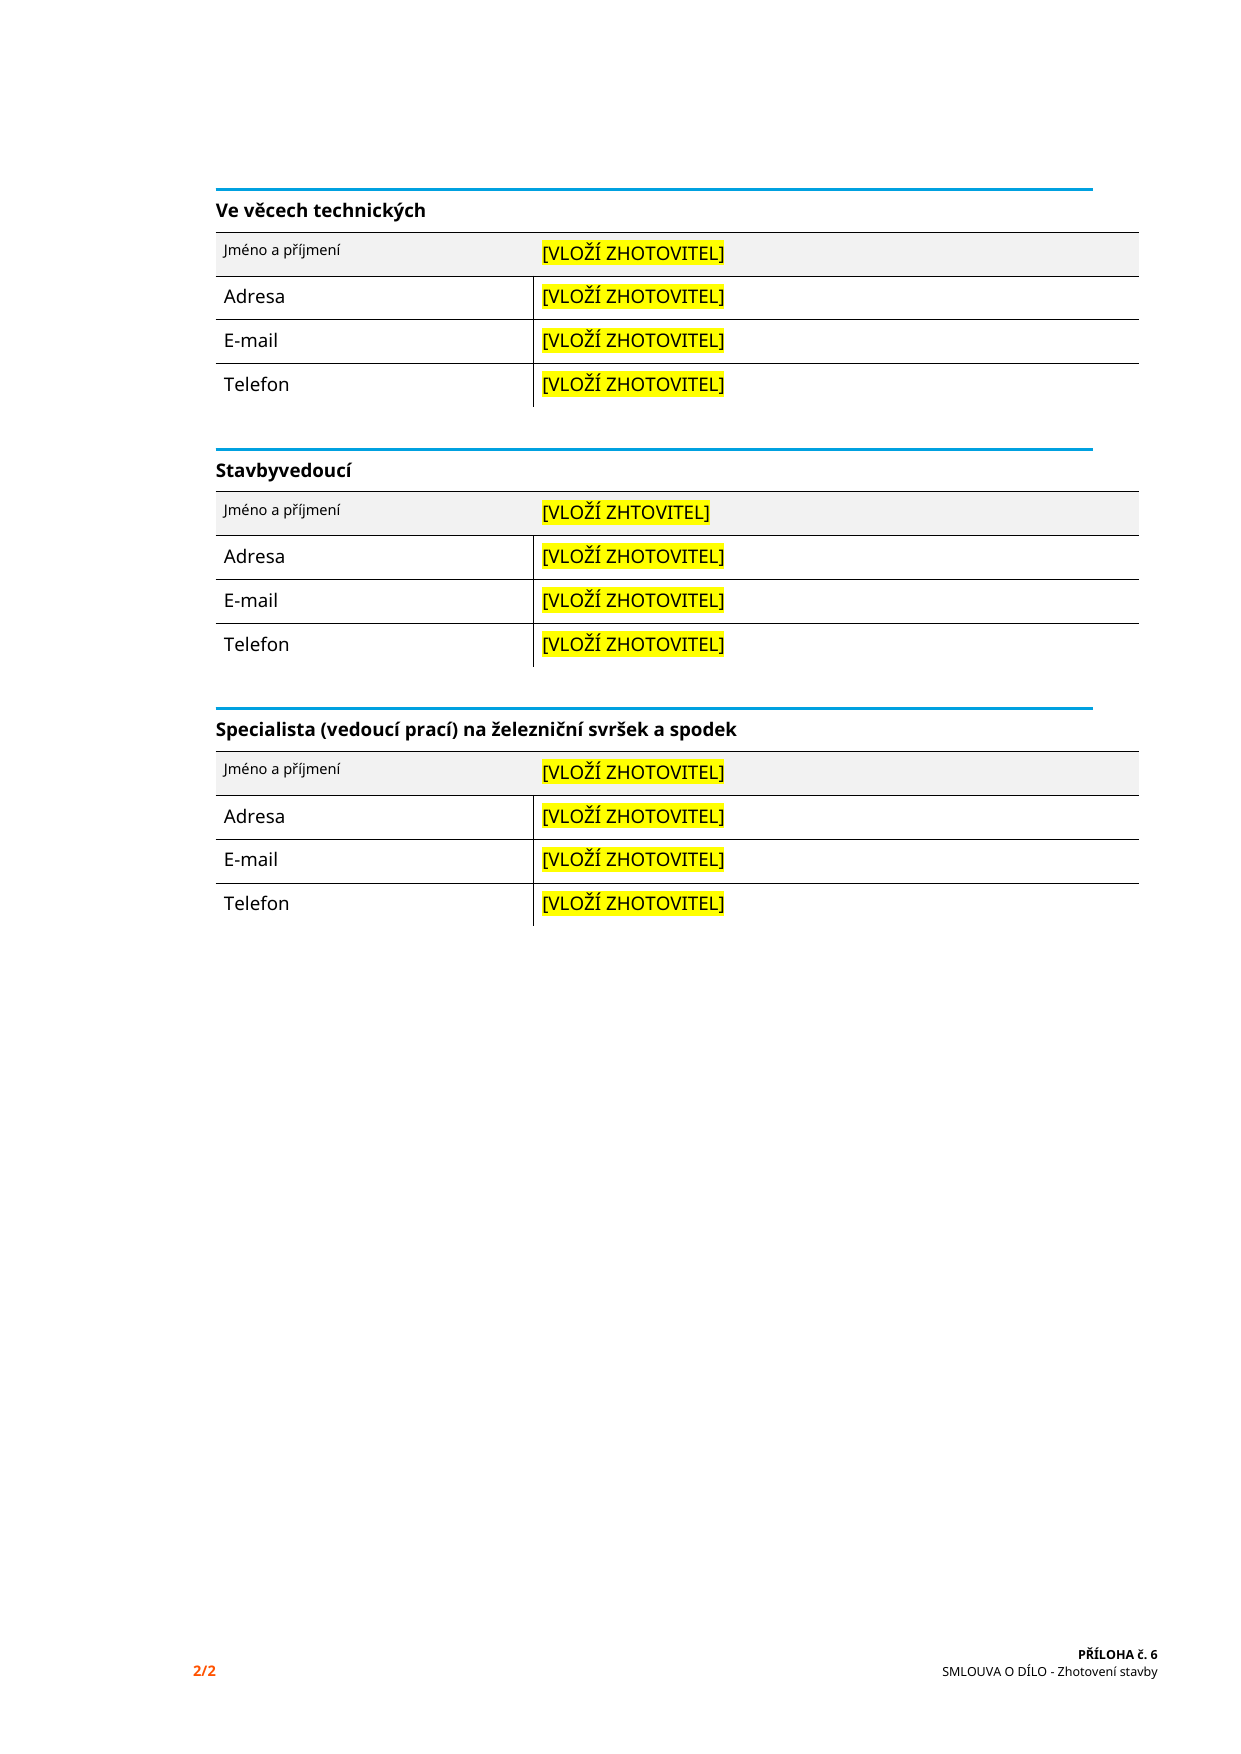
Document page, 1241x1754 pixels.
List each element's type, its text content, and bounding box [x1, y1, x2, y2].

table_cell [VLOŽÍ ZHOTOVITEL] [534, 884, 1139, 926]
table_cell [VLOŽÍ ZHOTOVITEL] [534, 840, 1139, 882]
table_cell [VLOŽÍ ZHOTOVITEL] [534, 580, 1139, 623]
table_cell Telefon [216, 364, 533, 407]
table_cell [VLOŽÍ ZHOTOVITEL] [534, 320, 1139, 363]
table_cell [VLOŽÍ ZHOTOVITEL] [534, 624, 1139, 667]
table_header Jméno a příjmení [216, 233, 534, 276]
table_cell E-mail [216, 840, 533, 882]
table_cell Adresa [216, 796, 533, 838]
table_header Jméno a příjmení [216, 752, 534, 795]
text Ve věcech technických [216, 191, 1093, 223]
table_cell Telefon [216, 884, 533, 926]
table_cell [VLOŽÍ ZHOTOVITEL] [534, 364, 1139, 407]
table_cell Adresa [216, 277, 533, 319]
table_cell Adresa [216, 536, 533, 579]
table_cell [VLOŽÍ ZHOTOVITEL] [534, 536, 1139, 579]
table_header Jméno a příjmení [216, 492, 534, 535]
table_cell E-mail [216, 320, 533, 363]
table_header [VLOŽÍ ZHOTOVITEL] [534, 233, 1139, 276]
text Specialista (vedoucí prací) na železniční svršek a spodek [216, 710, 1093, 742]
table_cell Telefon [216, 624, 533, 667]
text Stavbyvedoucí [216, 451, 1093, 482]
table_cell E-mail [216, 580, 533, 623]
table_cell [VLOŽÍ ZHOTOVITEL] [534, 796, 1139, 838]
table_header [VLOŽÍ ZHOTOVITEL] [534, 752, 1139, 795]
table_cell [VLOŽÍ ZHOTOVITEL] [534, 277, 1139, 319]
table_header [VLOŽÍ ZHTOVITEL] [534, 492, 1139, 535]
